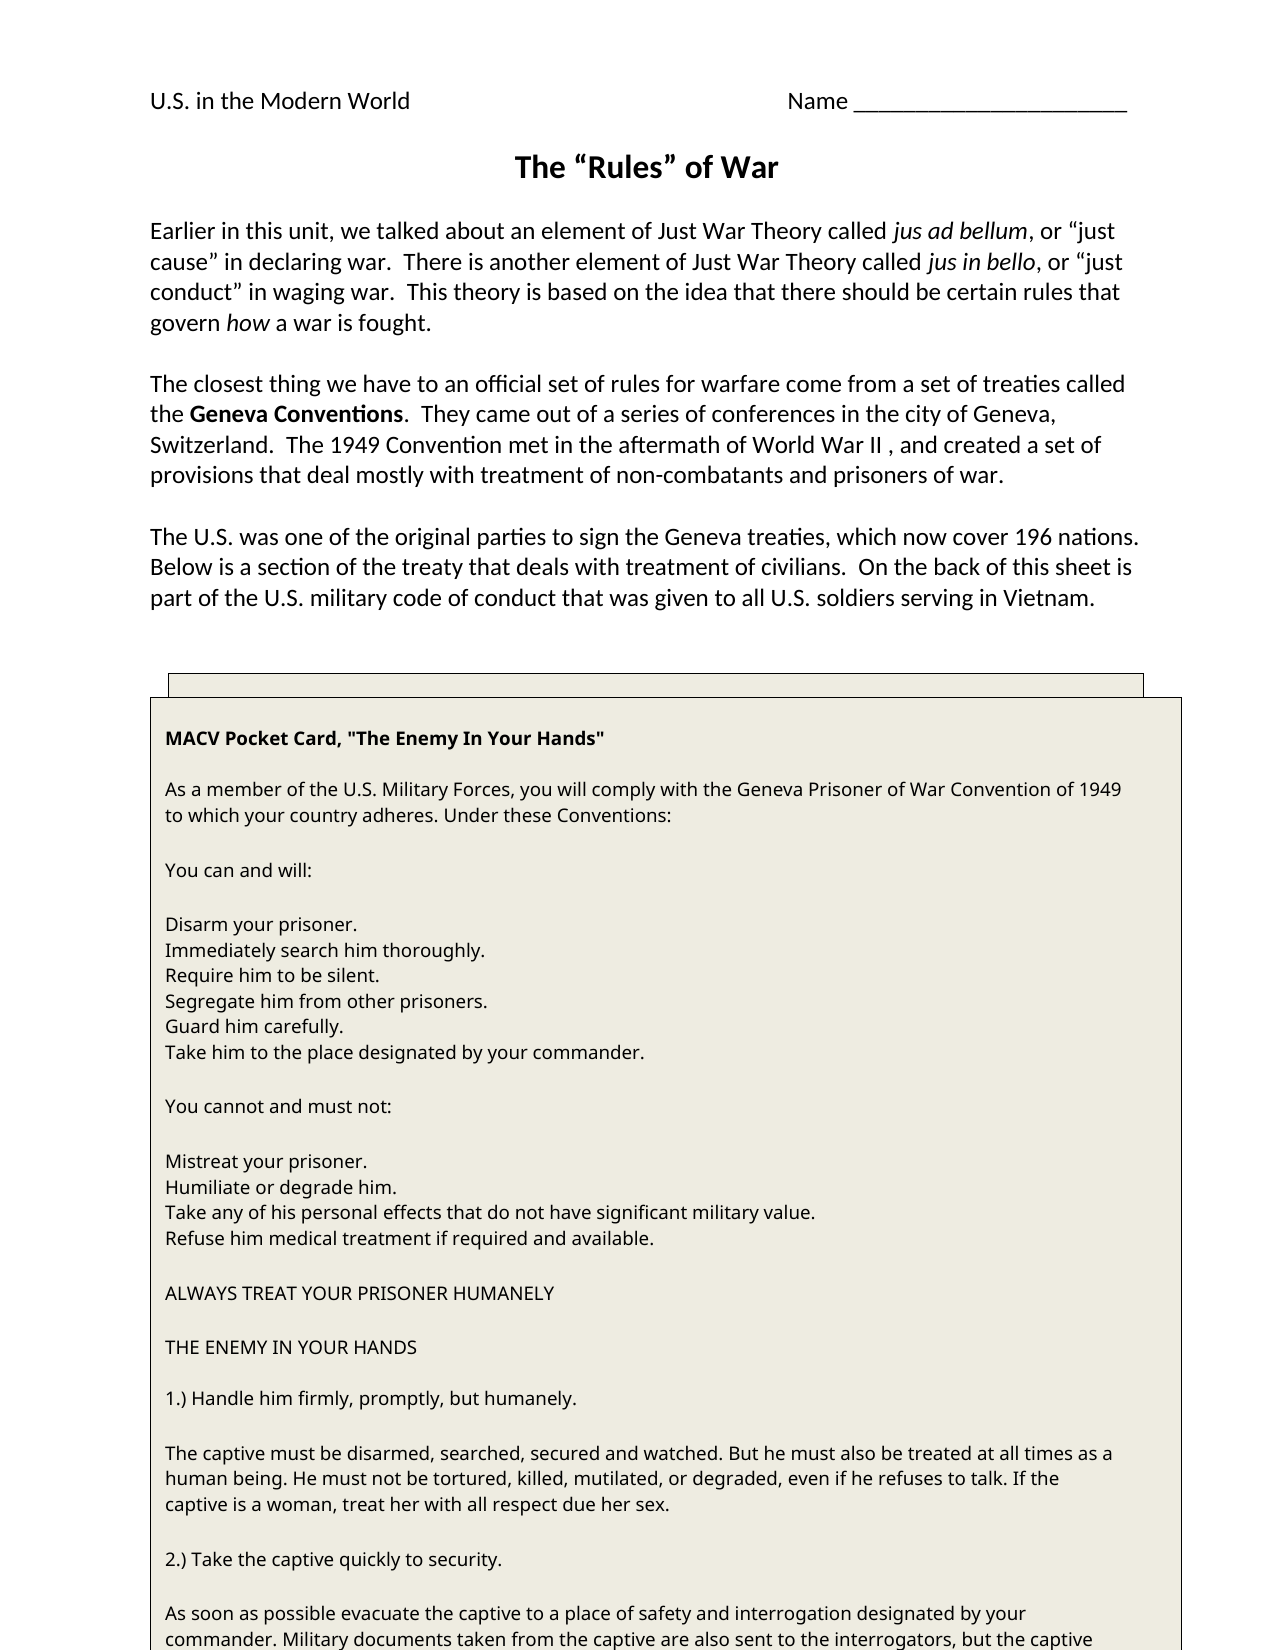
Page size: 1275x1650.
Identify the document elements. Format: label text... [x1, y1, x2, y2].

text The U.S. was one of the original parties to sign the Geneva treaties, which now cover 196 nations. Below is a section of the treaty that deals with treatment of civilians. On the back of this sheet is part of the U.S. military code of conduct that was given to all U.S. soldiers serving in Vietnam. [150, 521, 1144, 612]
text U.S. in the Modern World Name ______________________ [150, 85, 1144, 116]
text Earlier in this unit, we talked about an element of Just War Theory called jus ad bellum, or “just cause” in declaring war. There is another element of Just War Theory called jus in bello, or “just conduct” in waging war. This theory is based on the idea that there should be certain rules that govern how a war is fought. [150, 216, 1144, 338]
text The closest thing we have to an official set of rules for warfare come from a set of treaties called the Geneva Conventions. They came out of a series of conferences in the city of Geneva, Switzerland. The 1949 Convention met in the aftermath of World War II , and created a set of provisions that deal mostly with treatment of non-combatants and prisoners of war. [150, 368, 1144, 490]
text The “Rules” of War [150, 146, 1144, 187]
